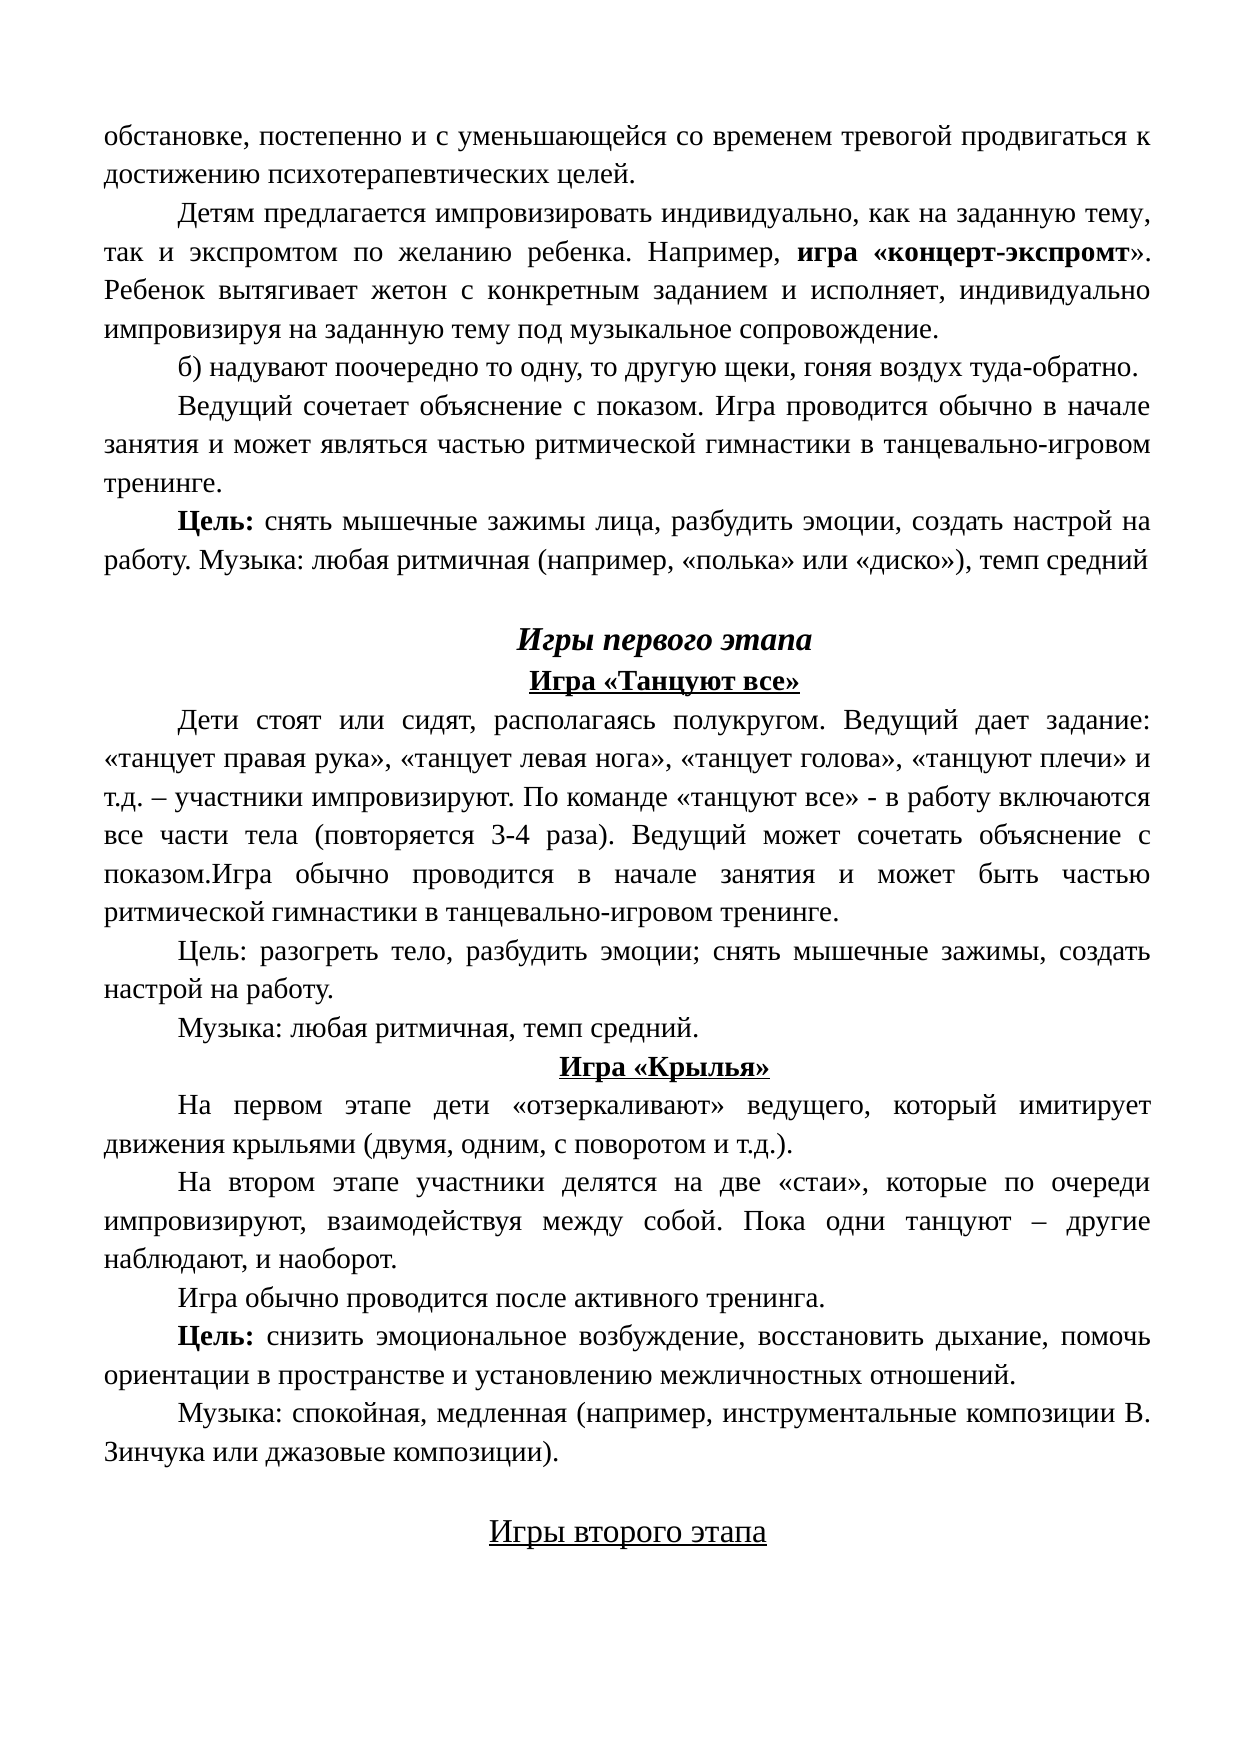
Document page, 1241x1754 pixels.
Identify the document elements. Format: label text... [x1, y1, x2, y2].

list Цель: снять мышечные зажимы лица, разбудить эмоции, создать настрой на работу. Музыка: любая ритмичная (например, «полька» или «диско»), темп средний [103, 503, 1152, 576]
list На втором этапе участники делятся на две «стаи», которые по очереди импровизируют, взаимодействуя между собой. Пока одни танцуют – другие наблюдают, и наоборот. [103, 1164, 1152, 1275]
list б) надувают поочередно то одну, то другую щеки, гоняя воздух туда-обратно. [103, 349, 1152, 383]
list Цель: снизить эмоциональное возбуждение, восстановить дыхание, помочь ориентации в пространстве и установлению межличностных отношений. [103, 1318, 1152, 1391]
list Игры первого этапа [103, 619, 1152, 657]
list Дети стоят или сидят, располагаясь полукругом. Ведущий дает задание: «танцует правая рука», «танцует левая нога», «танцует голова», «танцуют плечи» и т.д. – участники импровизируют. По команде «танцуют все» - в работу включаются все части тела (повторяется 3-4 раза). Ведущий может сочетать объяснение с показом.Игра обычно проводится в начале занятия и может быть частью ритмической гимнастики в танцевально-игровом тренинге. [103, 702, 1152, 928]
list Игра обычно проводится после активного тренинга. [103, 1280, 1152, 1313]
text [103, 118, 1152, 190]
list На первом этапе дети «отзеркаливают» ведущего, который имитирует движения крыльями (двумя, одним, с поворотом и т.д.). [103, 1087, 1152, 1159]
list Цель: разогреть тело, разбудить эмоции; снять мышечные зажимы, создать настрой на работу. [103, 933, 1152, 1005]
list Игра «Крылья» [103, 1049, 1152, 1082]
list Игры второго этапа [103, 1511, 1152, 1549]
list Музыка: любая ритмичная, темп средний. [103, 1010, 1152, 1044]
list Музыка: спокойная, медленная (например, инструментальные композиции В. Зинчука или джазовые композиции). [103, 1396, 1152, 1468]
text Детям предлагается импровизировать индивидуально, как на заданную тему, так и экспромтом по желанию ребенка. Например, игра «концерт-экспромт». Ребенок вытягивает жетон с конкретным заданием и исполняет, индивидуально импровизируя на заданную тему под музыкальное сопровождение. [103, 195, 1152, 344]
list Ведущий сочетает объяснение с показом. Игра проводится обычно в начале занятия и может являться частью ритмической гимнастики в танцевально-игровом тренинге. [103, 388, 1152, 498]
list Игра «Танцуют все» [103, 663, 1152, 697]
